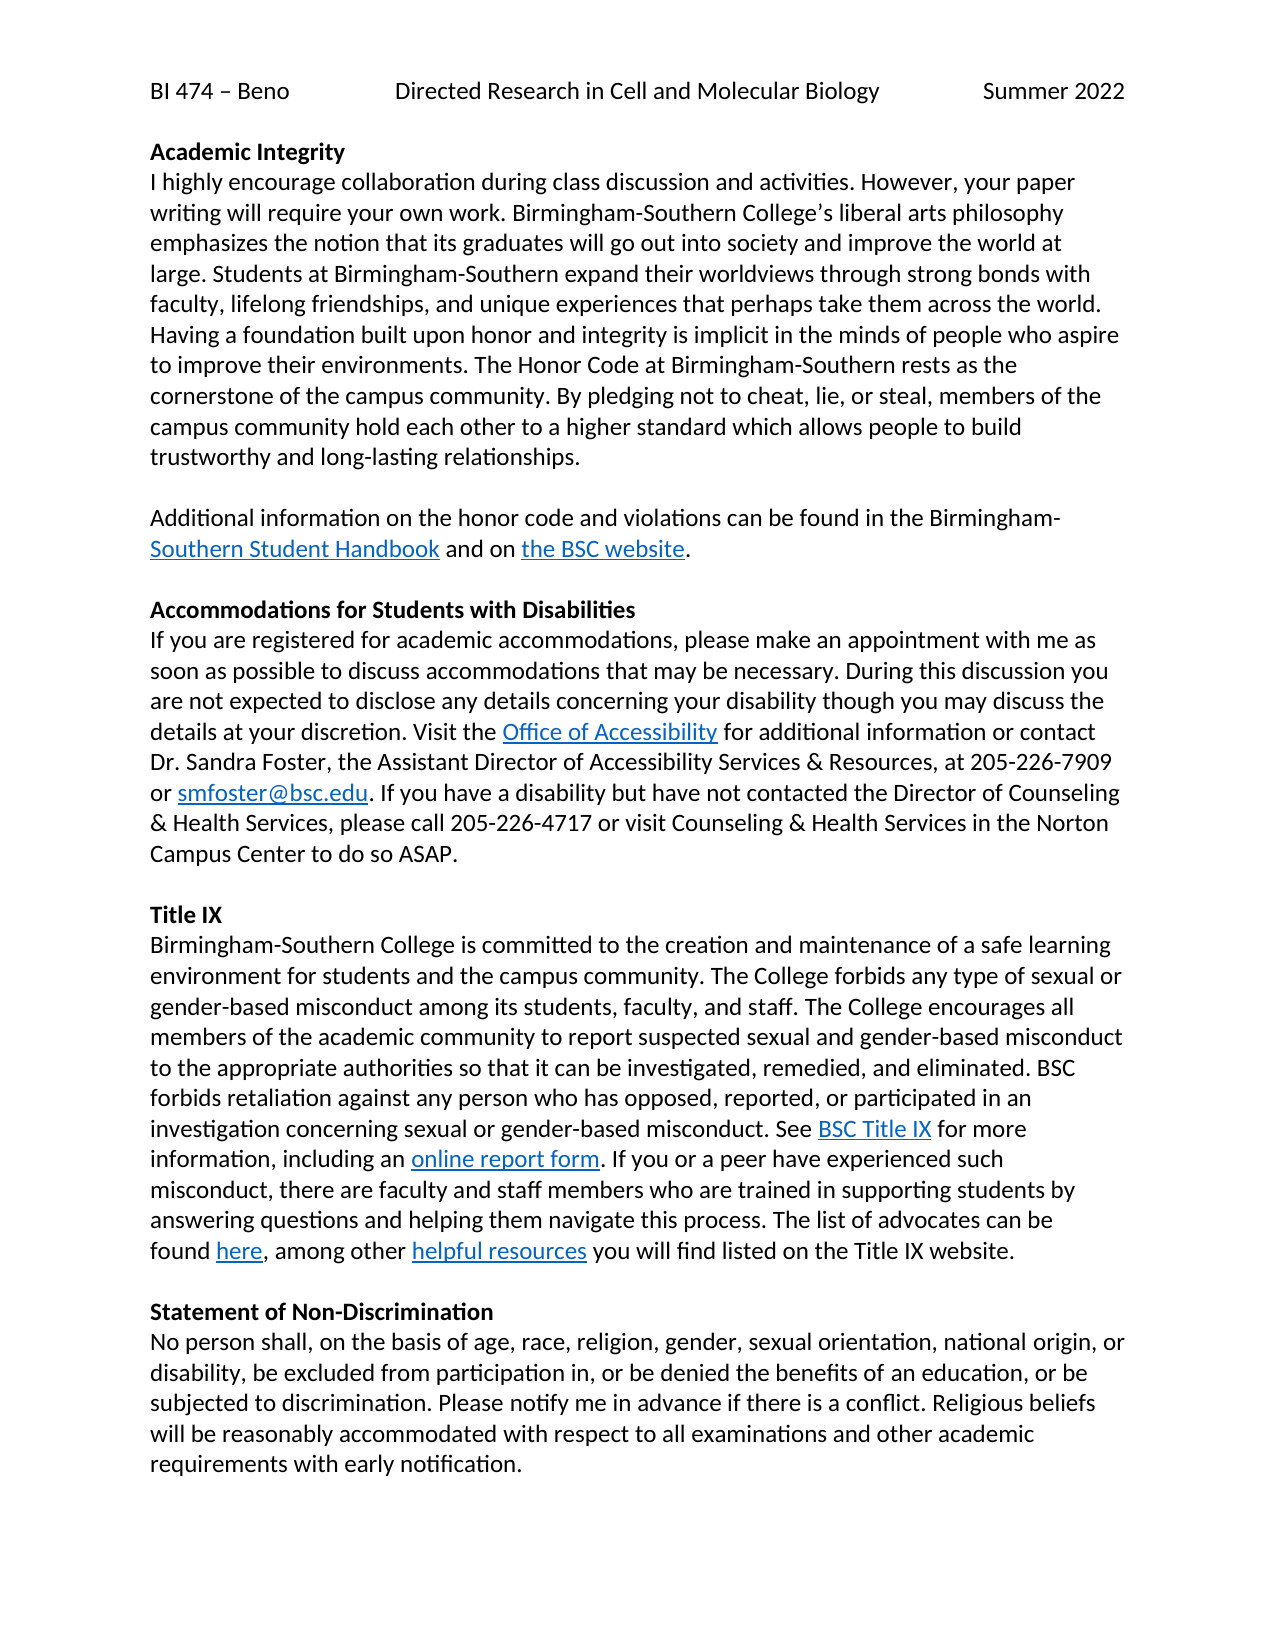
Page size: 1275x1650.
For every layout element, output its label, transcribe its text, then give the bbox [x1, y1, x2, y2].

text Additional information on the honor code and violations can be found in the Birmingham-Southern Student Handbook and on the BSC website. [150, 502, 1125, 563]
text Title IX [150, 899, 1125, 929]
text Birmingham-Southern College is committed to the creation and maintenance of a safe learning environment for students and the campus community. The College forbids any type of sexual or gender-based misconduct among its students, faculty, and staff. The College encourages all members of the academic community to report suspected sexual and gender-based misconduct to the appropriate authorities so that it can be investigated, remedied, and eliminated. BSC forbids retaliation against any person who has opposed, reported, or participated in an investigation concerning sexual or gender-based misconduct. See BSC Title IX for more information, including an online report form. If you or a peer have experienced such misconduct, there are faculty and staff members who are trained in supporting students by answering questions and helping them navigate this process. The list of advocates can be found here, among other helpful resources you will find listed on the Title IX website. [150, 929, 1125, 1265]
text If you are registered for academic accommodations, please make an appointment with me as soon as possible to discuss accommodations that may be necessary. During this discussion you are not expected to disclose any details concerning your disability though you may discuss the details at your discretion. Visit the Office of Accessibility for additional information or contact Dr. Sandra Foster, the Assistant Director of Accessibility Services & Resources, at 205-226-7909 or smfoster@bsc.edu. If you have a disability but have not contacted the Director of Counseling & Health Services, please call 205-226-4717 or visit Counseling & Health Services in the Norton Campus Center to do so ASAP. [150, 624, 1125, 868]
text Academic Integrity [150, 136, 1125, 167]
text Statement of Non-Discrimination [150, 1296, 1125, 1326]
text I highly encourage collaboration during class discussion and activities. However, your paper writing will require your own work. Birmingham-Southern College’s liberal arts philosophy emphasizes the notion that its graduates will go out into society and improve the world at large. Students at Birmingham-Southern expand their worldviews through strong bonds with faculty, lifelong friendships, and unique experiences that perhaps take them across the world. Having a foundation built upon honor and integrity is implicit in the minds of people who aspire to improve their environments. The Honor Code at Birmingham-Southern rests as the cornerstone of the campus community. By pledging not to cheat, lie, or steal, members of the campus community hold each other to a higher standard which allows people to build trustworthy and long-lasting relationships. [150, 167, 1125, 472]
text No person shall, on the basis of age, race, religion, gender, sexual orientation, national origin, or disability, be excluded from participation in, or be denied the benefits of an education, or be subjected to discrimination. Please notify me in advance if there is a conflict. Religious beliefs will be reasonably accommodated with respect to all examinations and other academic requirements with early notification. [150, 1326, 1125, 1479]
text Accommodations for Students with Disabilities [150, 594, 1125, 624]
